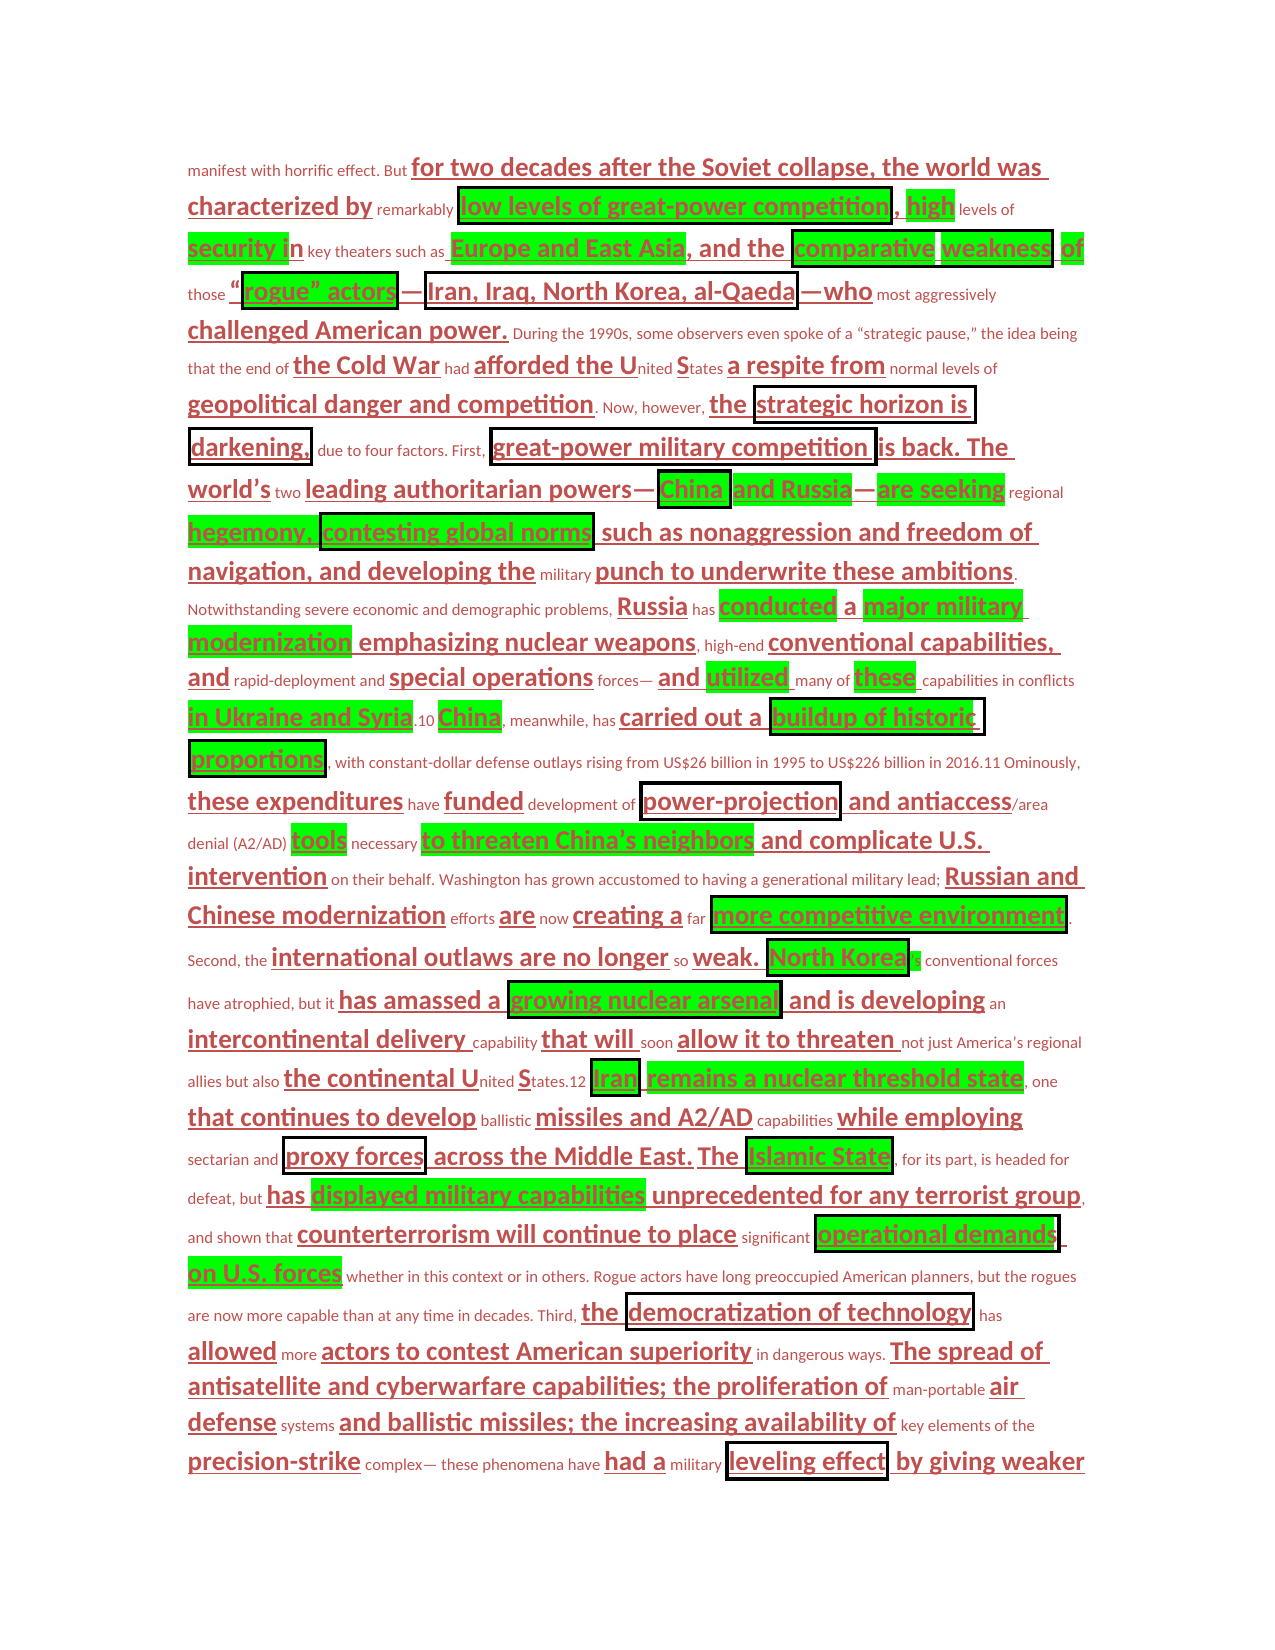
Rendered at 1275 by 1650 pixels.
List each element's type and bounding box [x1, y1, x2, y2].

text [187, 150, 1087, 1481]
